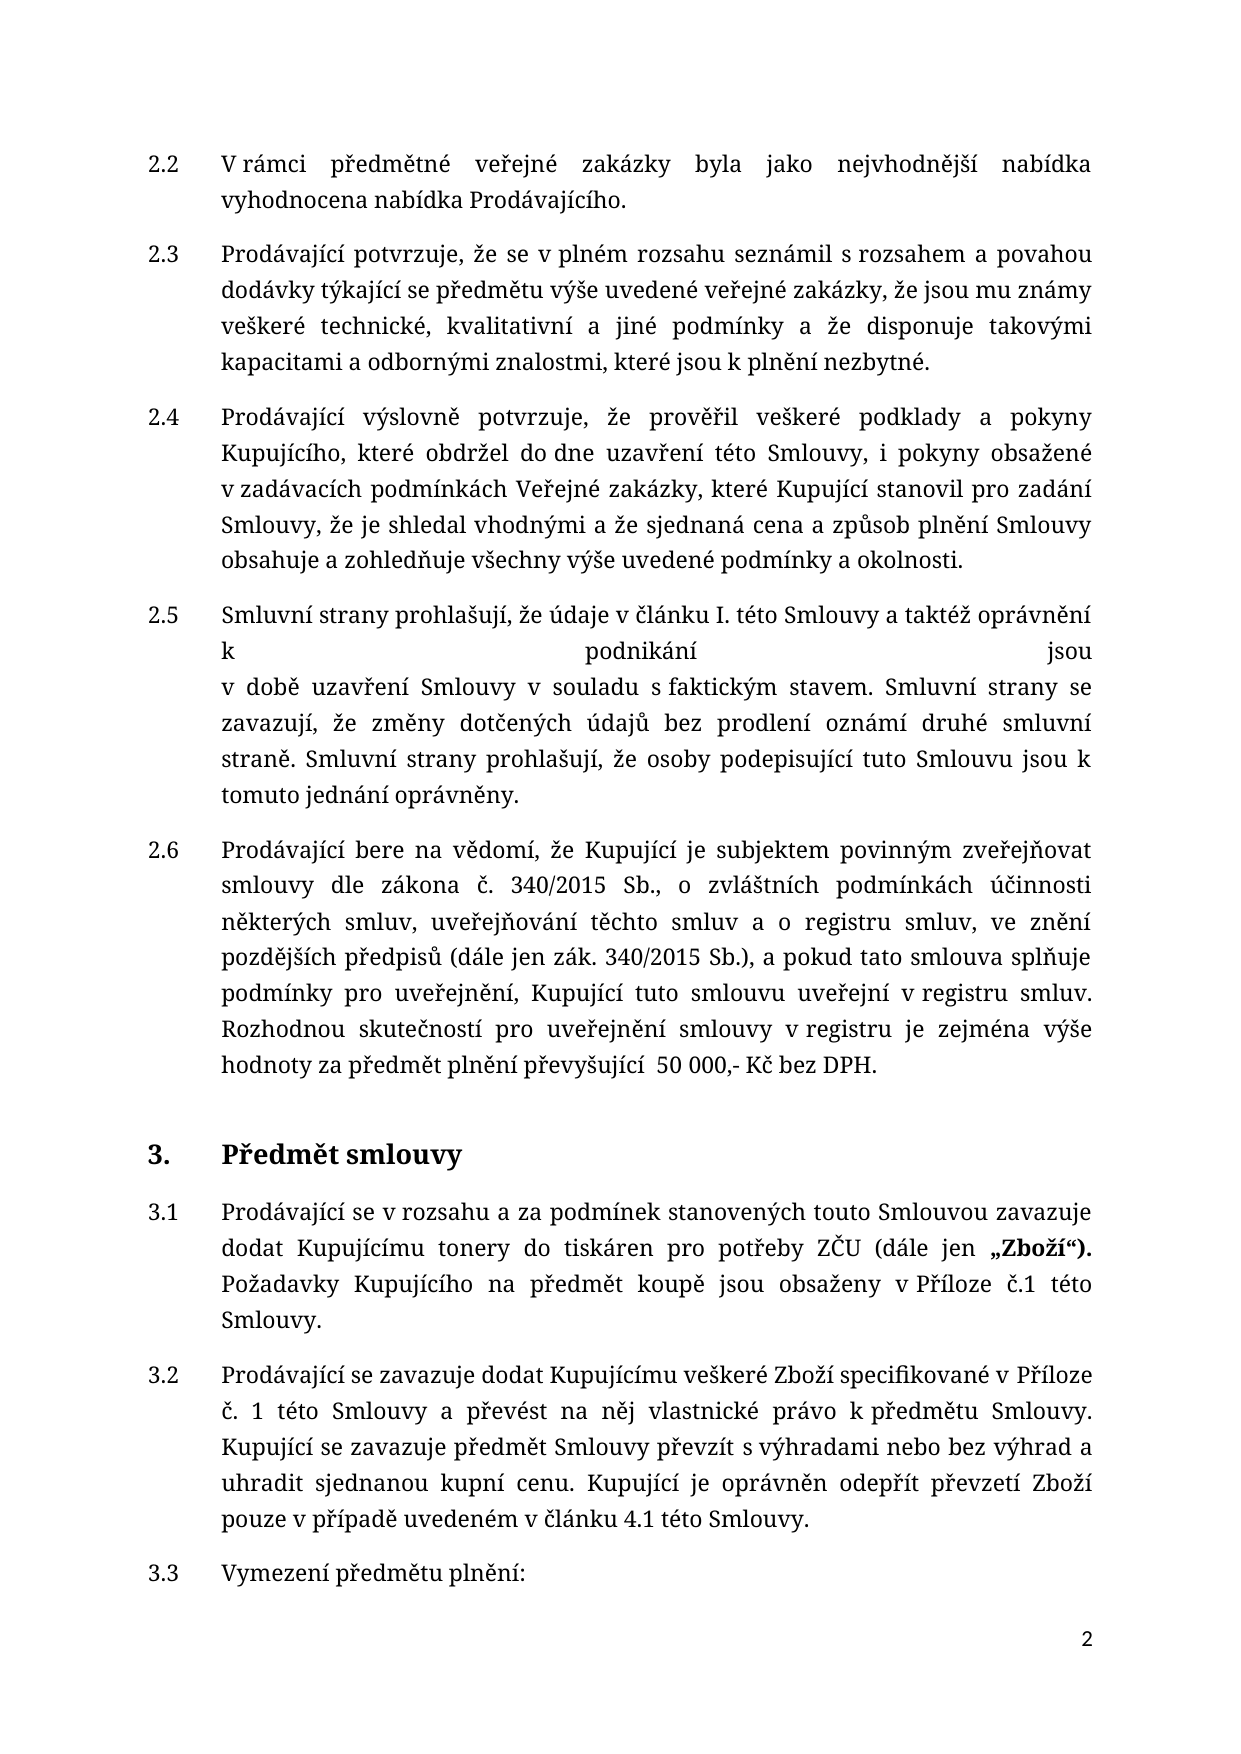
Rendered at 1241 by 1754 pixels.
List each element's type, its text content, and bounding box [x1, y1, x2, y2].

text 3.2 Prodávající se zavazuje dodat Kupujícímu veškeré Zboží specifikované v Příloze č. 1 této Smlouvy a převést na něj vlastnické právo k předmětu Smlouvy. Kupující se zavazuje předmět Smlouvy převzít s výhradami nebo bez výhrad a uhradit sjednanou kupní cenu. Kupující je oprávněn odepřít převzetí Zboží pouze v případě uvedeném v článku 4.1 této Smlouvy. [148, 1359, 1093, 1534]
text 2.3 Prodávající potvrzuje, že se v plném rozsahu seznámil s rozsahem a povahou dodávky týkající se předmětu výše uvedené veřejné zakázky, že jsou mu známy veškeré technické, kvalitativní a jiné podmínky a že disponuje takovými kapacitami a odbornými znalostmi, které jsou k plnění nezbytné. [148, 238, 1093, 377]
text 2.4 Prodávající výslovně potvrzuje, že prověřil veškeré podklady a pokyny Kupujícího, které obdržel do dne uzavření této Smlouvy, i pokyny obsažené v zadávacích podmínkách Veřejné zakázky, které Kupující stanovil pro zadání Smlouvy, že je shledal vhodnými a že sjednaná cena a způsob plnění Smlouvy obsahuje a zohledňuje všechny výše uvedené podmínky a okolnosti. [148, 401, 1093, 576]
text 3.3 Vymezení předmětu plnění: [148, 1557, 1093, 1588]
text 2.2 V rámci předmětné veřejné zakázky byla jako nejvhodnější nabídka vyhodnocena nabídka Prodávajícího. [148, 148, 1093, 215]
text 3. Předmět smlouvy [148, 1135, 1093, 1172]
text 2.6 Prodávající bere na vědomí, že Kupující je subjektem povinným zveřejňovat smlouvy dle zákona č. 340/2015 Sb., o zvláštních podmínkách účinnosti některých smluv, uveřejňování těchto smluv a o registru smluv, ve znění pozdějších předpisů (dále jen zák. 340/2015 Sb.), a pokud tato smlouva splňuje podmínky pro uveřejnění, Kupující tuto smlouvu uveřejní v registru smluv. Rozhodnou skutečností pro uveřejnění smlouvy v registru je zejména výše hodnoty za předmět plnění převyšující 50 000,- Kč bez DPH. [148, 833, 1093, 1080]
text 3.1 Prodávající se v rozsahu a za podmínek stanovených touto Smlouvou zavazuje dodat Kupujícímu tonery do tiskáren pro potřeby ZČU (dále jen „Zboží“). Požadavky Kupujícího na předmět koupě jsou obsaženy v Příloze č.1 této Smlouvy. [148, 1196, 1093, 1335]
text 2.5 Smluvní strany prohlašují, že údaje v článku I. této Smlouvy a taktéž oprávnění k podnikání jsou v době uzavření Smlouvy v souladu s faktickým stavem. Smluvní strany se zavazují, že změny dotčených údajů bez prodlení oznámí druhé smluvní straně. Smluvní strany prohlašují, že osoby podepisující tuto Smlouvu jsou k tomuto jednání oprávněny. [148, 599, 1093, 810]
